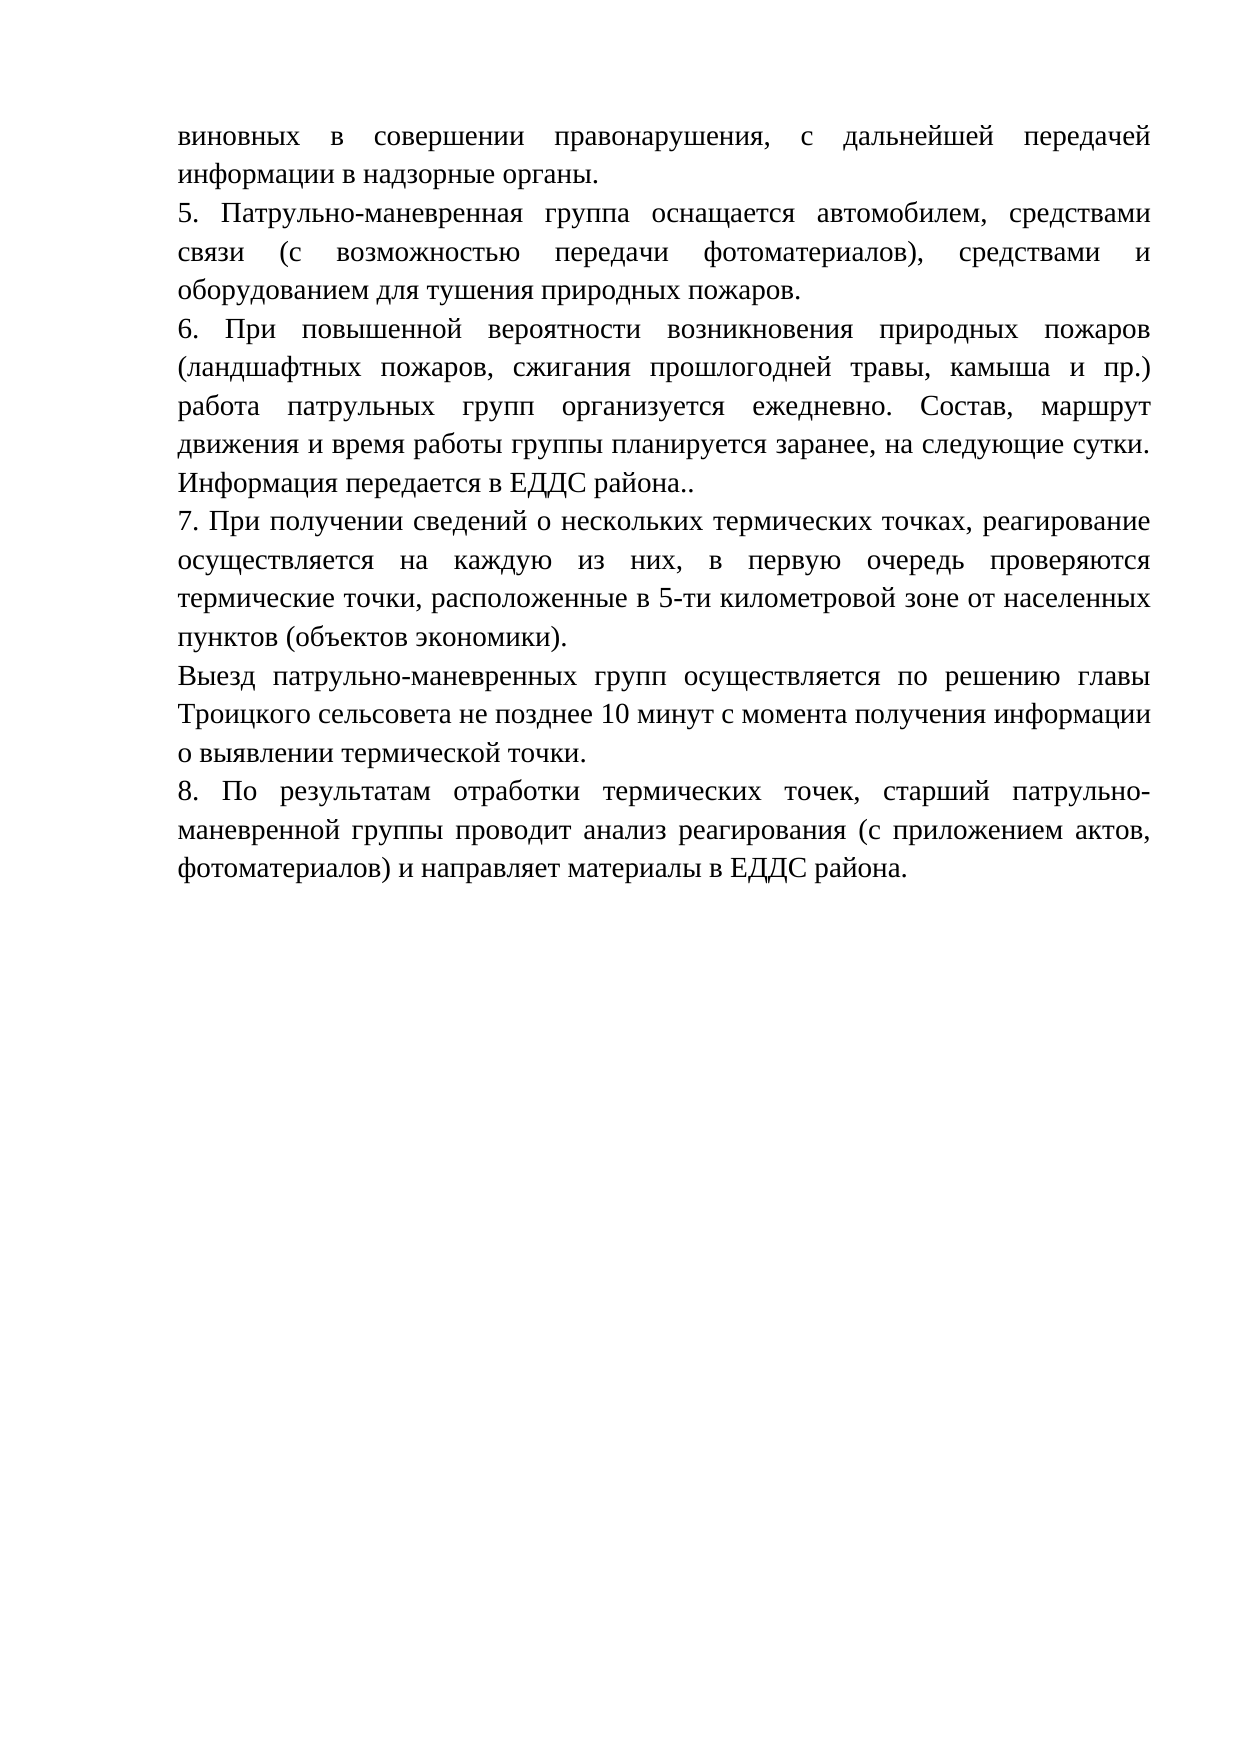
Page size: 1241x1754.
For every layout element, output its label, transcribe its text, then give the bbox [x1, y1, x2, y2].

text 6. При повышенной вероятности возникновения природных пожаров (ландшафтных пожаров, сжигания прошлогодней травы, камыша и пр.) работа патрульных групп организуется ежедневно. Состав, маршрут движения и время работы группы планируется заранее, на следующие сутки. Информация передается в ЕДДС района.. [177, 311, 1152, 498]
text 5. Патрульно-маневренная группа оснащается автомобилем, средствами связи (с возможностью передачи фотоматериалов), средствами и оборудованием для тушения природных пожаров. [177, 195, 1152, 306]
text 7. При получении сведений о нескольких термических точках, реагирование осуществляется на каждую из них, в первую очередь проверяются термические точки, расположенные в 5-ти километровой зоне от населенных пунктов (объектов экономики). [177, 503, 1152, 653]
text Выезд патрульно-маневренных групп осуществляется по решению главы Троицкого сельсовета не позднее 10 минут с момента получения информации о выявлении термической точки. [177, 658, 1152, 768]
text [177, 118, 1152, 190]
text 8. По результатам отработки термических точек, старший патрульно-маневренной группы проводит анализ реагирования (с приложением актов, фотоматериалов) и направляет материалы в ЕДДС района. [177, 773, 1152, 884]
